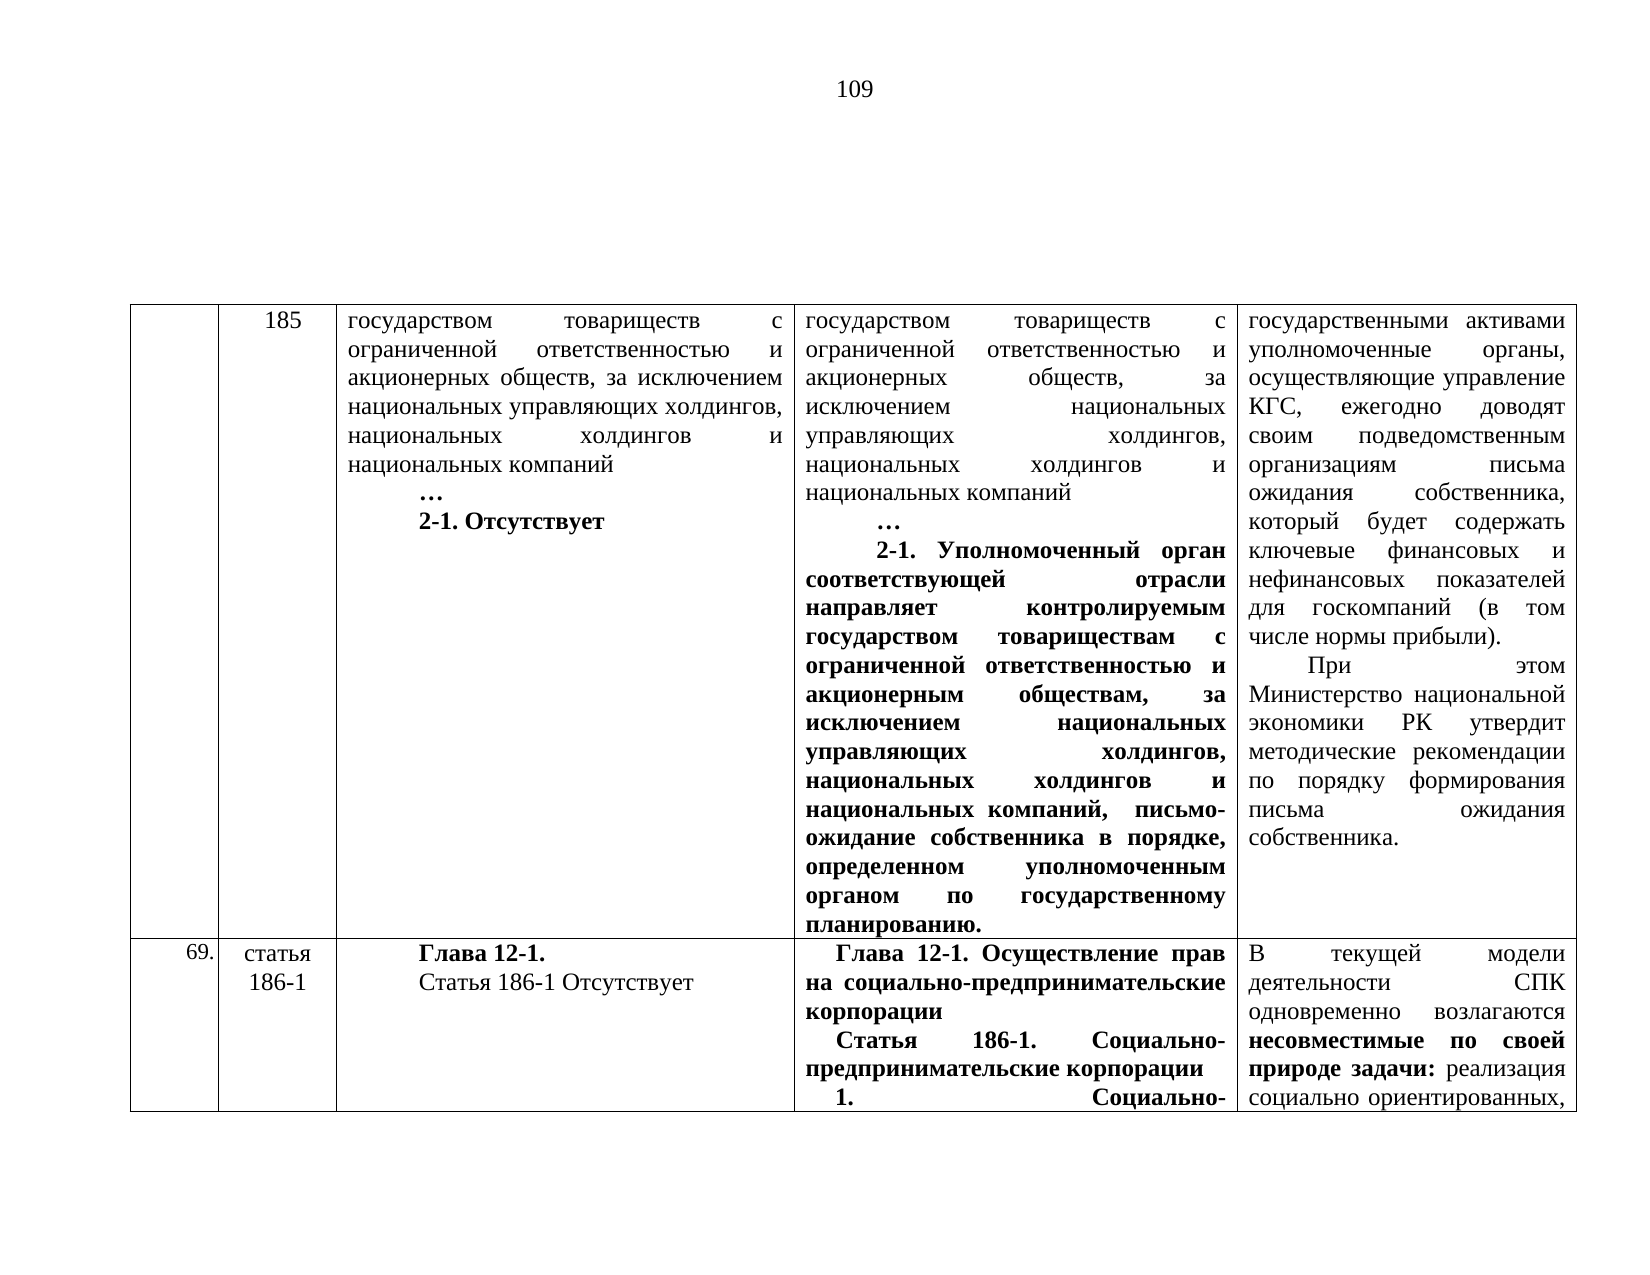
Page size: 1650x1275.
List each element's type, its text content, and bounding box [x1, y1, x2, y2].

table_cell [337, 305, 794, 937]
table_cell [1238, 939, 1576, 1111]
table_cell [219, 305, 336, 937]
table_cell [795, 305, 1237, 937]
table_cell [131, 305, 218, 937]
table_cell [131, 939, 218, 1111]
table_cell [337, 939, 794, 1111]
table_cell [795, 939, 1237, 1111]
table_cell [1238, 305, 1576, 937]
table_cell статья 186-1 [219, 939, 336, 1111]
